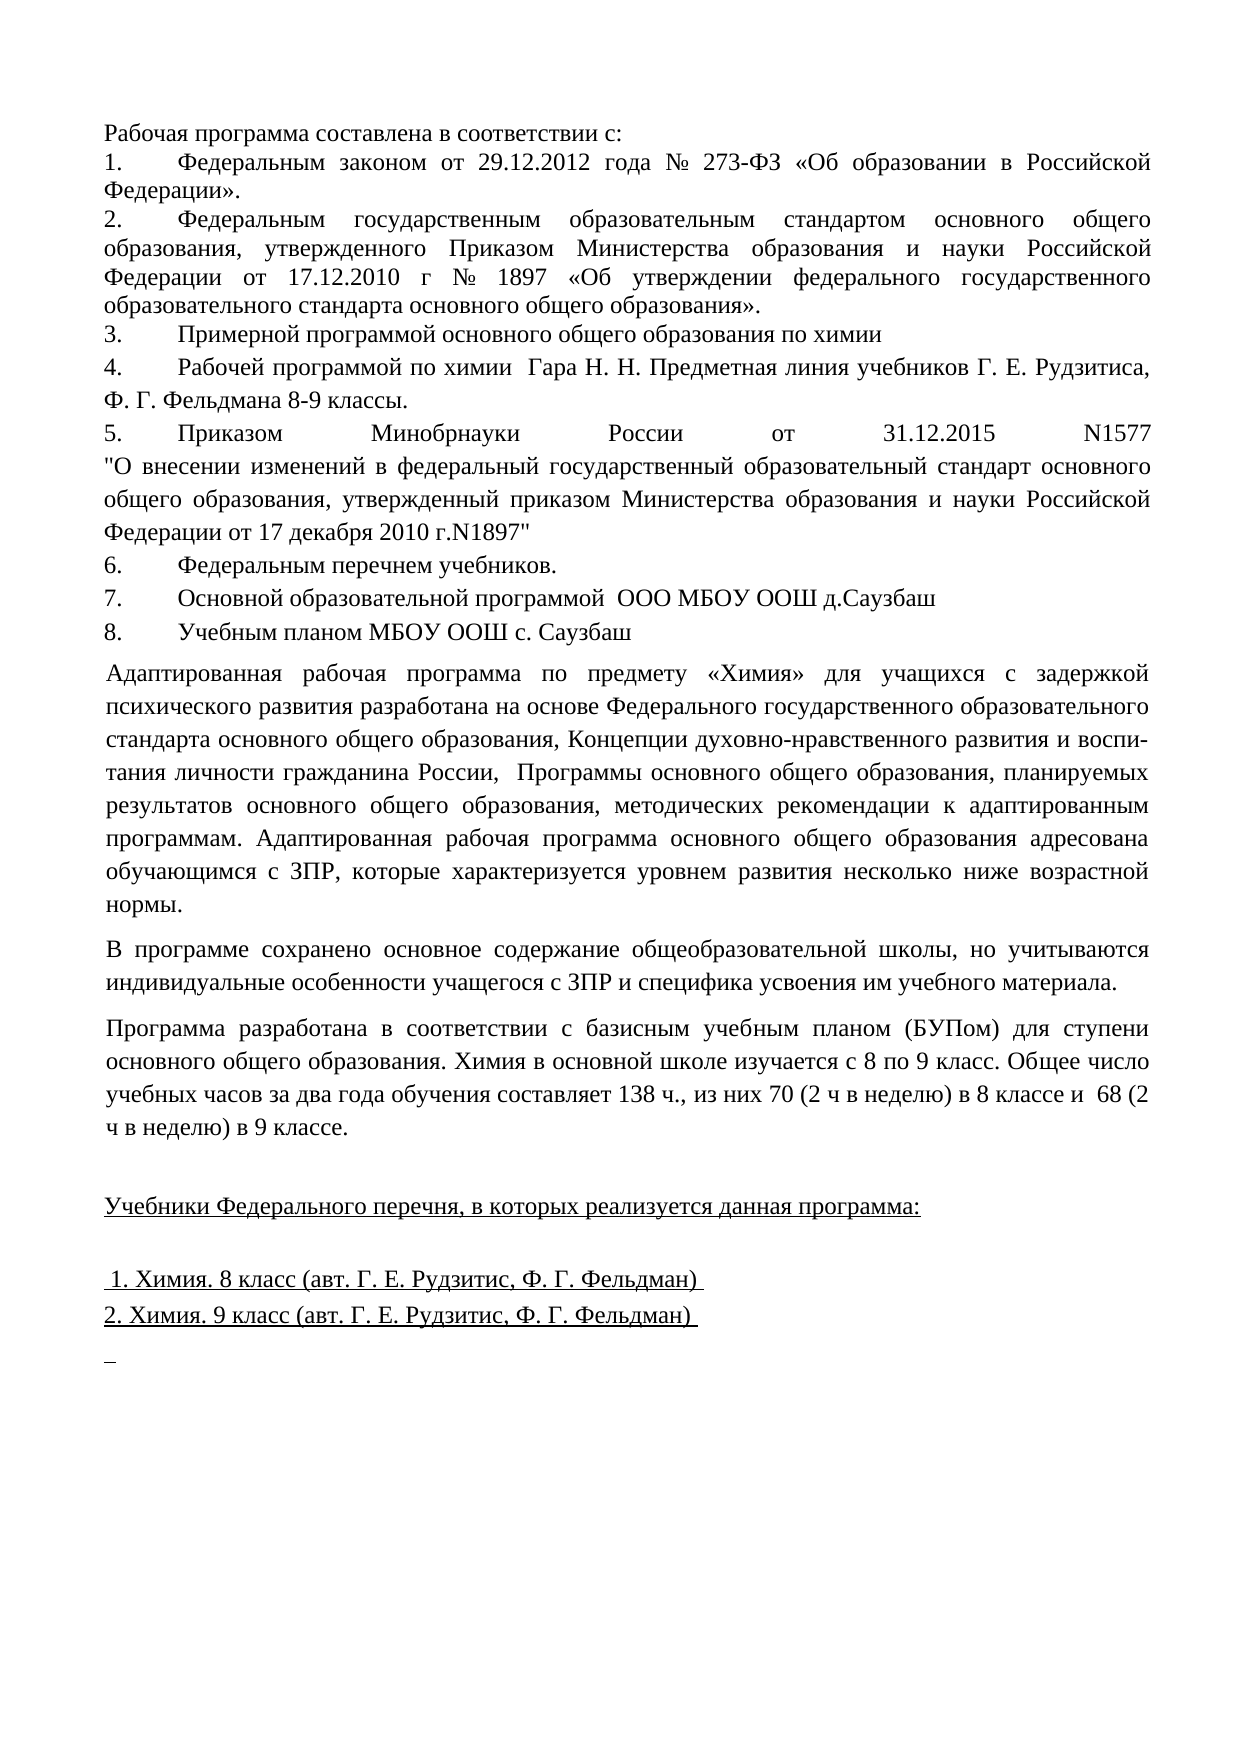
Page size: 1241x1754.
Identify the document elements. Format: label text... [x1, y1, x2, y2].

list Учебным планом МБОУ ООШ с. Саузбаш [103, 617, 1152, 645]
text 1. Химия. 8 класс (авт. Г. Е. Рудзитис, Ф. Г. Фельдман) [103, 1268, 1149, 1292]
text Рабочая программа составлена в соответствии с: [103, 118, 1152, 147]
list Федеральным перечнем учебников. [103, 551, 1152, 579]
list Основной образовательной программой ООО МБОУ ООШ д.Саузбаш [103, 583, 1152, 612]
text 2. Химия. 9 класс (авт. Г. Е. Рудзитис, Ф. Г. Фельдман) [103, 1304, 1149, 1328]
list Федеральным законом от 29.12.2012 года № 273-ФЗ «Об образовании в Российской Федерации». [103, 147, 1152, 204]
list Федеральным государственным образовательным стандартом основного общего образования, утвержденного Приказом Министерства образования и науки Российской Федерации от 17.12.2010 г № 1897 «Об утверждении федерального государственного образовательного стандарта основного общего образования». [103, 204, 1152, 319]
list Примерной программой основного общего образования по химии [103, 319, 1152, 348]
list Приказом Минобрнауки России от 31.12.2015 N1577 "О внесении изменений в федеральный государственный образовательный стандарт основного общего образования, утвержденный приказом Министерства образования и науки Российской Федерации от 17 декабря 2010 г.N1897" [103, 418, 1152, 546]
list Рабочей программой по химии Гара Н. Н. Предметная линия учебников Г. Е. Рудзитиса, Ф. Г. Фельдмана 8-9 классы. [103, 352, 1152, 414]
text Учебники Федерального перечня, в которых реализуется данная программа: [103, 1195, 1149, 1219]
text В программе сохранено основное содержание общеобразовательной школы, но учитываются индивидуальные особенности учащегося с ЗПР и специфика усвоения им учебного материала. [106, 934, 1149, 996]
text Адаптированная рабочая программа по предмету «Химия» для учащихся с задержкой психического развития разработана на основе Федерального государственного образовательного стандарта основного общего образования, Концепции духовно-нравственного развития и воспи-тания личности гражданина России, Программы основного общего образования, планируемых результатов основного общего образования, методических рекомендации к адаптированным программам. Адаптированная рабочая программа основного общего образования адресована обучающимся с ЗПР, которые характеризуется уровнем развития несколько ниже возрастной нормы. [106, 658, 1149, 918]
text Программа разработана в соответствии с базисным учебным планом (БУПом) для ступени основного общего образования. Химия в основной школе изучается с 8 по 9 класс. Общее число учебных часов за два года обучения составляет 138 ч., из них 70 (2 ч в неделю) в 8 классе и 68 (2 ч в неделю) в 9 классе. [106, 1013, 1149, 1141]
